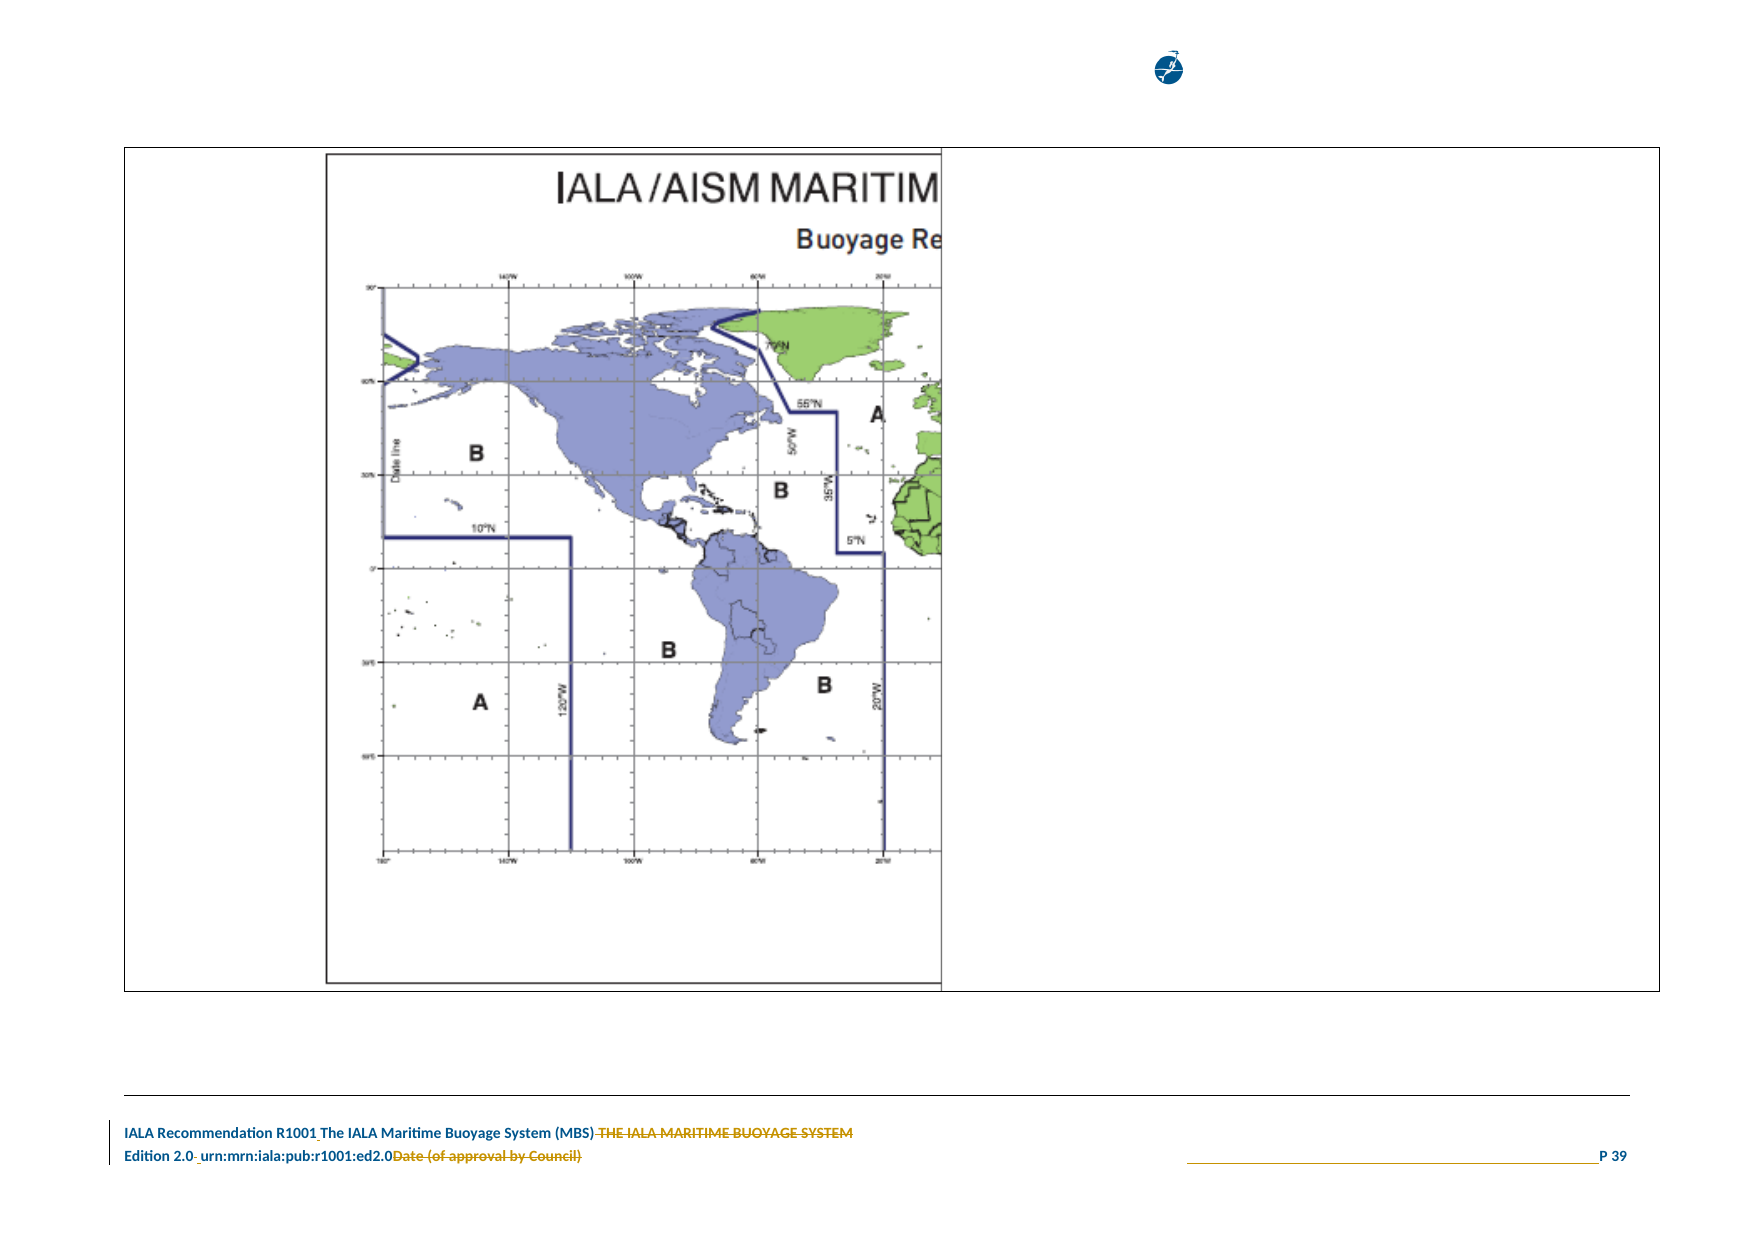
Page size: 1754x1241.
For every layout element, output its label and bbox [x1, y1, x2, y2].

picture [316, 148, 943, 991]
table_header [125, 148, 316, 991]
picture [1123, 0, 1242, 119]
table_header [943, 148, 1659, 991]
